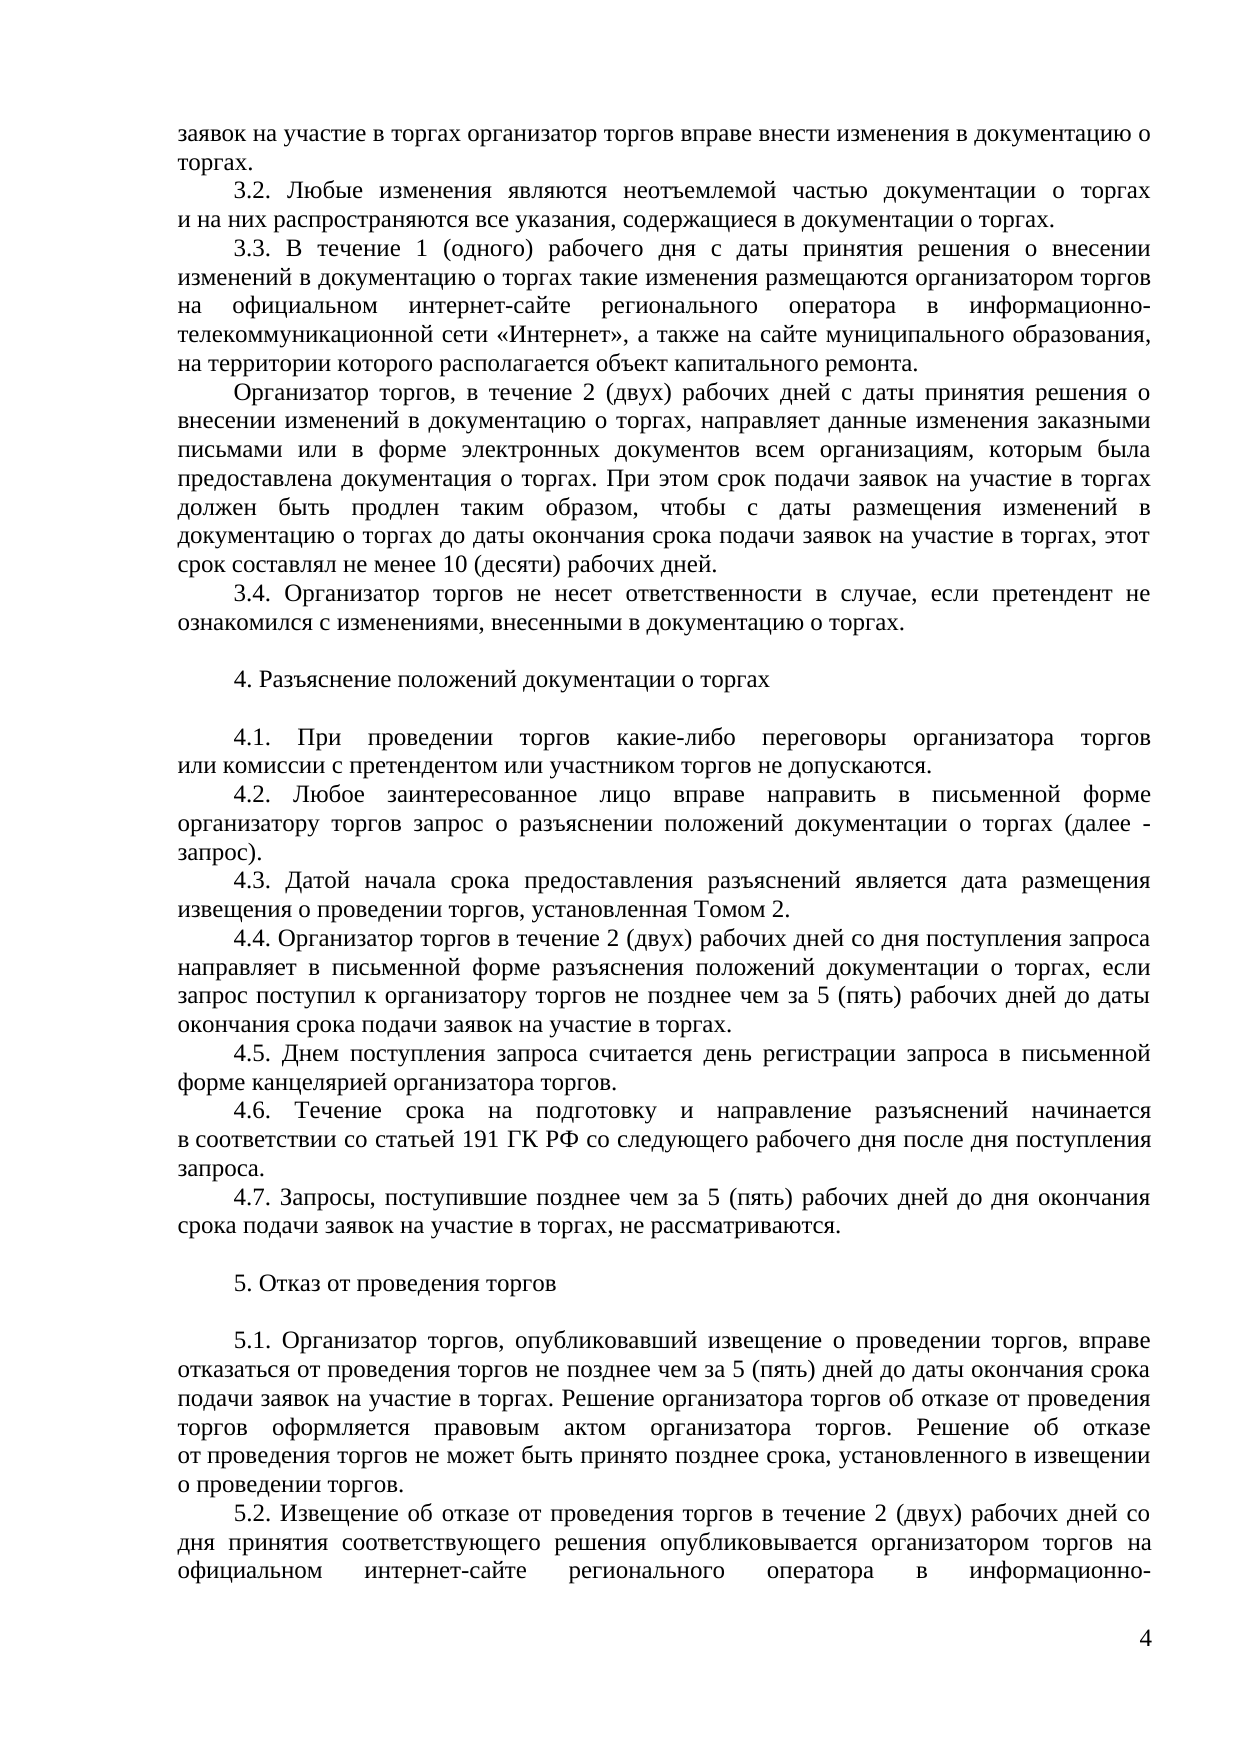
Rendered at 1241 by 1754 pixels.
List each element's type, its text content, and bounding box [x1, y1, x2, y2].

text 5.1. Организатор торгов, опубликовавший извещение о проведении торгов, вправе отказаться от проведения торгов не позднее чем за 5 (пять) дней до даты окончания срока подачи заявок на участие в торгах. Решение организатора торгов об отказе от проведения торгов оформляется правовым актом организатора торгов. Решение об отказе от проведения торгов не может быть принято позднее срока, установленного в извещении о проведении торгов. [177, 1326, 1152, 1498]
text 3.3. В течение 1 (одного) рабочего дня с даты принятия решения о внесении изменений в документацию о торгах такие изменения размещаются организатором торгов на официальном интернет-сайте регионального оператора в информационно-телекоммуникационной сети «Интернет», а также на сайте муниципального образования, на территории которого располагается объект капитального ремонта. [177, 233, 1152, 377]
text 4.7. Запросы, поступившие позднее чем за 5 (пять) рабочих дней до дня окончания срока подачи заявок на участие в торгах, не рассматриваются. [177, 1182, 1152, 1239]
text 3.2. Любые изменения являются неотъемлемой частью документации о торгах и на них распространяются все указания, содержащиеся в документации о торгах. [177, 176, 1152, 233]
text 4. Разъяснение положений документации о торгах [177, 664, 1152, 693]
text 4.5. Днем поступления запроса считается день регистрации запроса в письменной форме канцелярией организатора торгов. [177, 1038, 1152, 1096]
text 4.4. Организатор торгов в течение 2 (двух) рабочих дней со дня поступления запроса направляет в письменной форме разъяснения положений документации о торгах, если запрос поступил к организатору торгов не позднее чем за 5 (пять) рабочих дней до даты окончания срока подачи заявок на участие в торгах. [177, 923, 1152, 1038]
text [177, 1498, 1152, 1584]
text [177, 118, 1152, 176]
text 3.4. Организатор торгов не несет ответственности в случае, если претендент не ознакомился с изменениями, внесенными в документацию о торгах. [177, 578, 1152, 636]
text 4.1. При проведении торгов какие-либо переговоры организатора торгов или комиссии с претендентом или участником торгов не допускаются. [177, 722, 1152, 779]
text 5. Отказ от проведения торгов [177, 1268, 1152, 1297]
text 4.6. Течение срока на подготовку и направление разъяснений начинается в соответствии со статьей 191 ГК РФ со следующего рабочего дня после дня поступления запроса. [177, 1096, 1152, 1182]
text 4.3. Датой начала срока предоставления разъяснений является дата размещения извещения о проведении торгов, установленная Томом 2. [177, 866, 1152, 923]
text 4.2. Любое заинтересованное лицо вправе направить в письменной форме организатору торгов запрос о разъяснении положений документации о торгах (далее - запрос). [177, 779, 1152, 866]
text Организатор торгов, в течение 2 (двух) рабочих дней с даты принятия решения о внесении изменений в документацию о торгах, направляет данные изменения заказными письмами или в форме электронных документов всем организациям, которым была предоставлена документация о торгах. При этом срок подачи заявок на участие в торгах должен быть продлен таким образом, чтобы с даты размещения изменений в документацию о торгах до даты окончания срока подачи заявок на участие в торгах, этот срок составлял не менее 10 (десяти) рабочих дней. [177, 377, 1152, 578]
